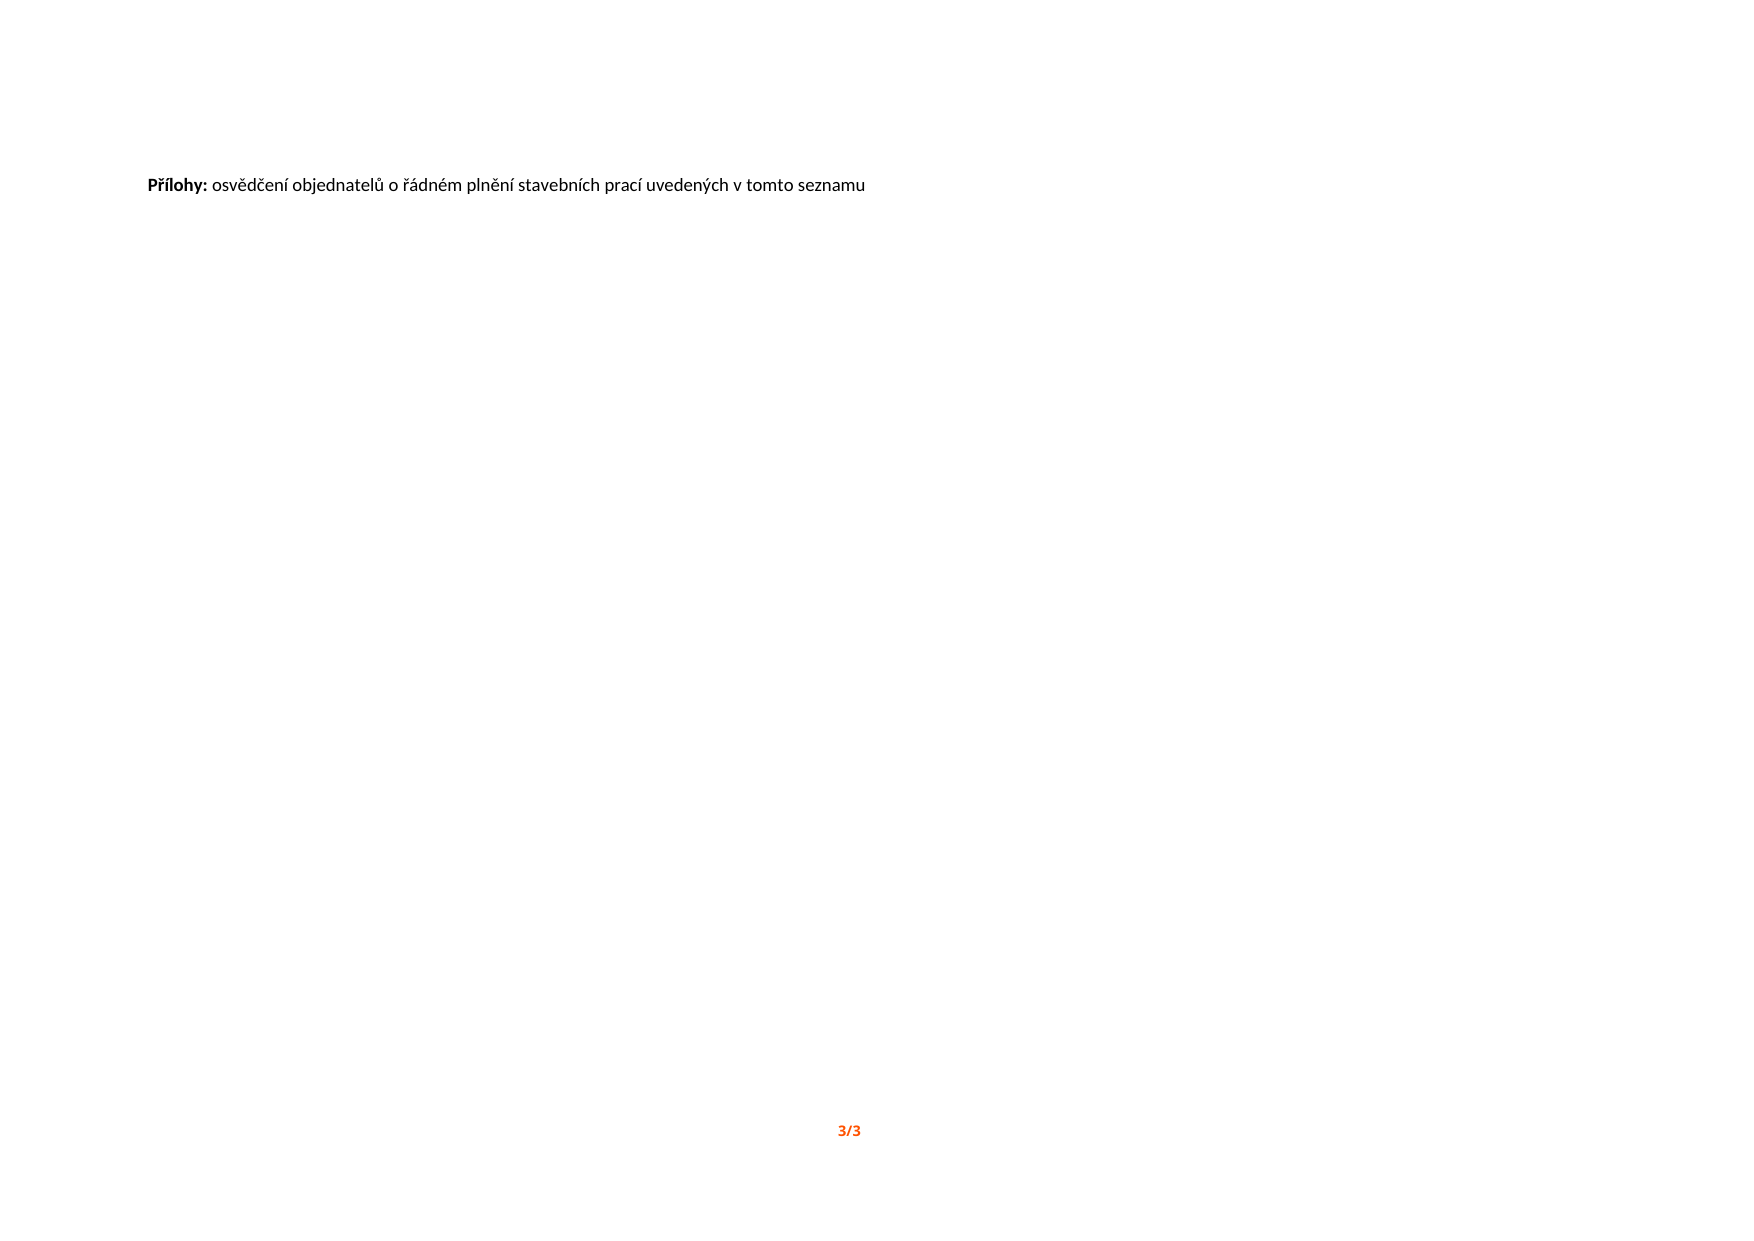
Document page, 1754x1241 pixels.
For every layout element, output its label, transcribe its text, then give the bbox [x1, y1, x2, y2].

text Přílohy: osvědčení objednatelů o řádném plnění stavebních prací uvedených v tomto seznamu [148, 173, 1551, 196]
